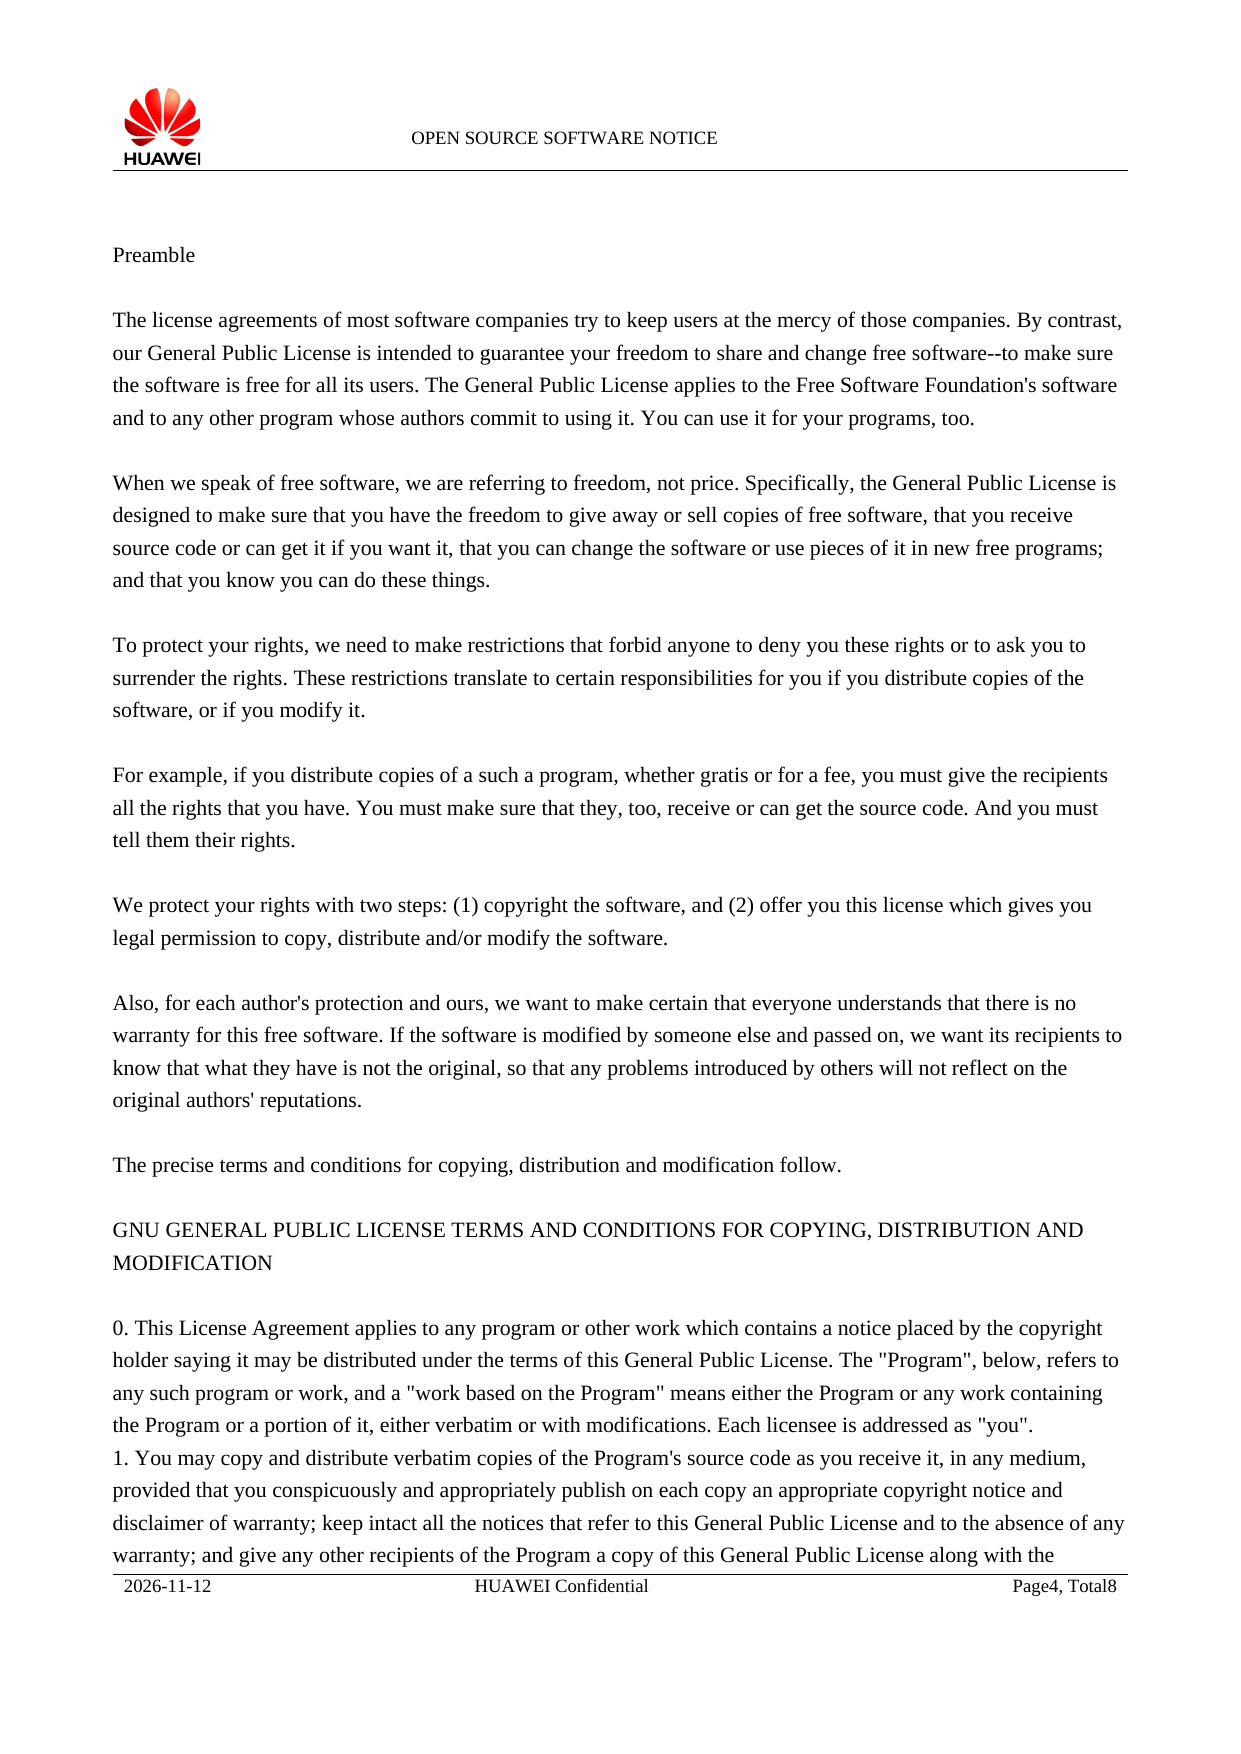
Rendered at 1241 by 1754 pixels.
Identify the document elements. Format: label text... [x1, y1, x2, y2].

picture [124, 88, 201, 165]
